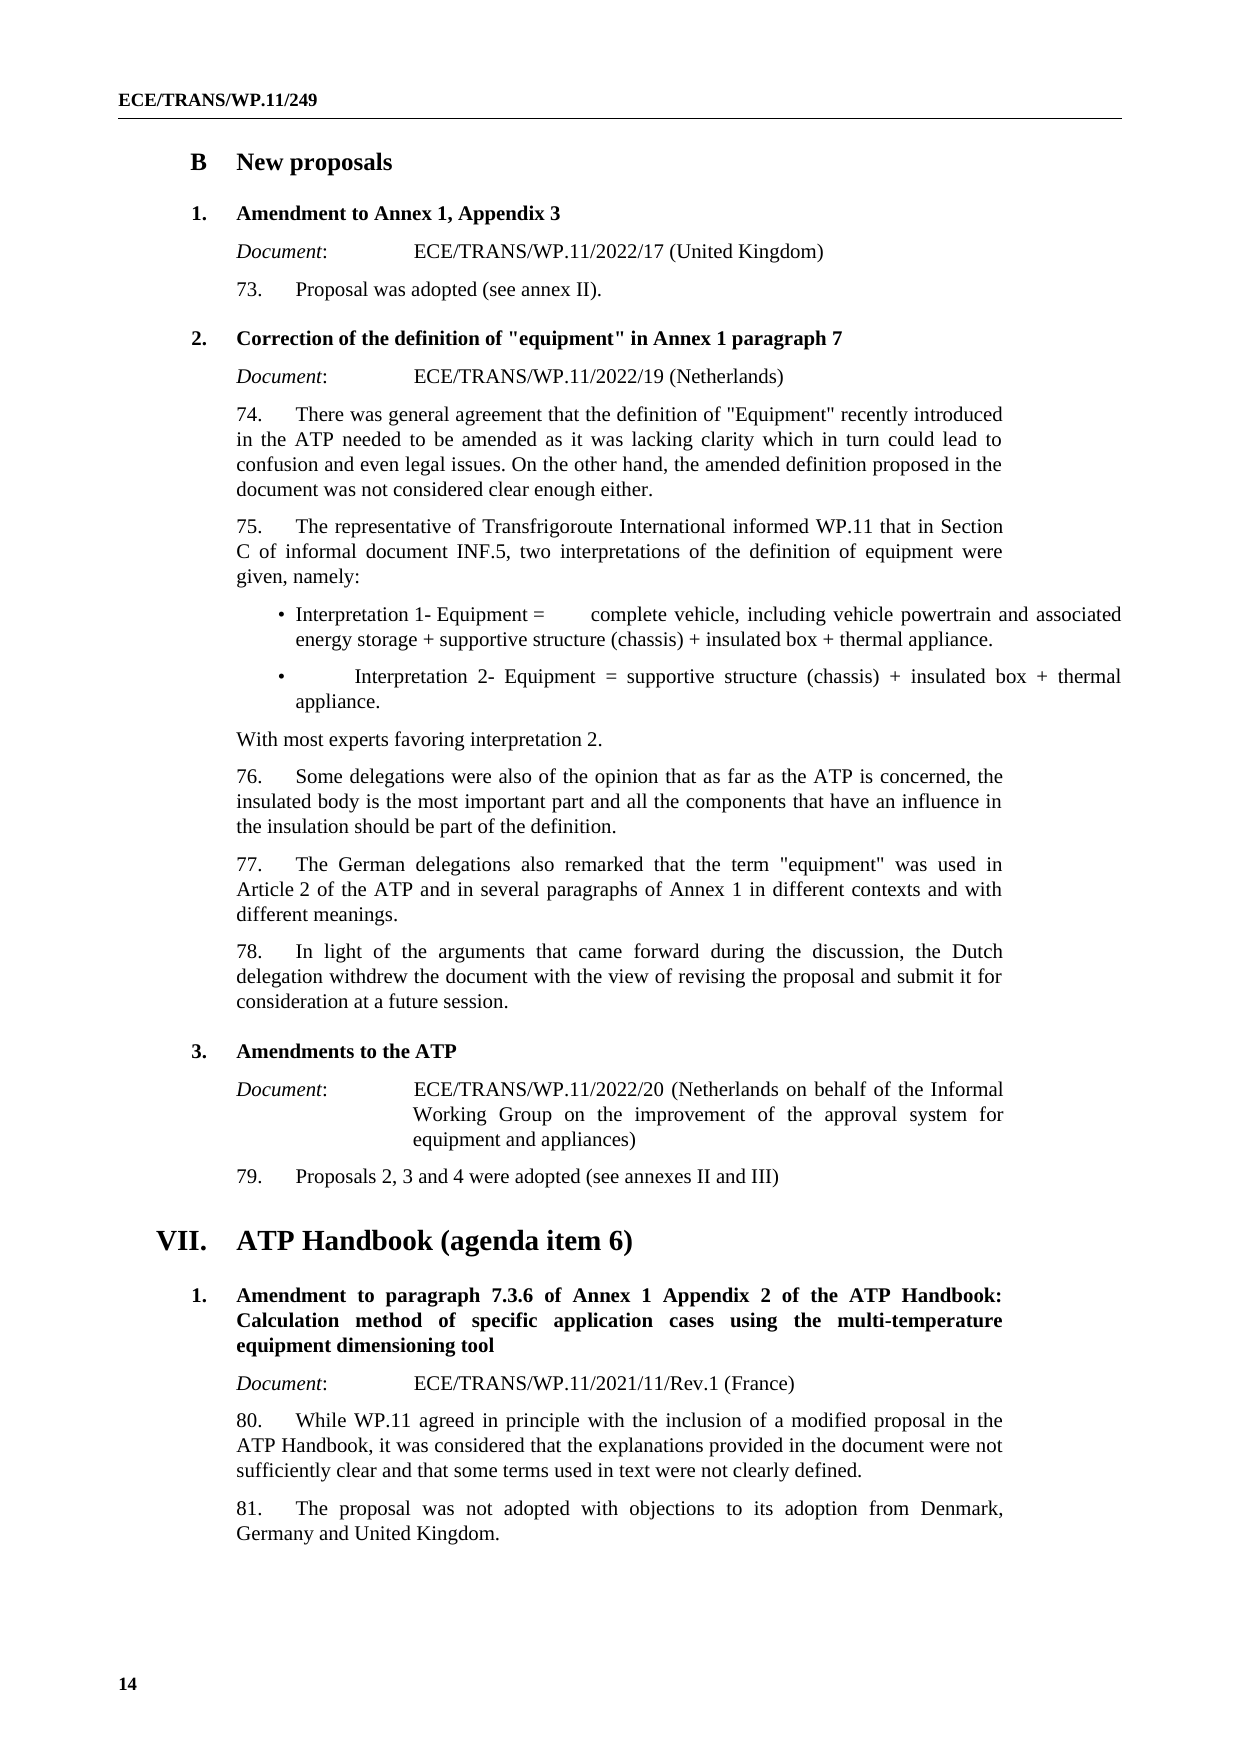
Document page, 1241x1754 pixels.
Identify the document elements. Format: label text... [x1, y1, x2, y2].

text 80. While WP.11 agreed in principle with the inclusion of a modified proposal in the ATP Handbook, it was considered that the explanations provided in the document were not sufficiently clear and that some terms used in text were not clearly defined. [236, 1407, 1004, 1482]
text With most experts favoring interpretation 2. [236, 726, 1004, 751]
text 74. There was general agreement that the definition of "Equipment" recently introduced in the ATP needed to be amended as it was lacking clarity which in turn could lead to confusion and even legal issues. On the other hand, the amended definition proposed in the document was not considered clear enough either. [236, 401, 1004, 501]
text 75. The representative of Transfrigoroute International informed WP.11 that in Section C of informal document INF.5, two interpretations of the definition of equipment were given, namely: [236, 513, 1004, 588]
text Interpretation 1- Equipment = complete vehicle, including vehicle powertrain and associated energy storage + supportive structure (chassis) + insulated box + thermal appliance. [278, 601, 1122, 651]
text 1. Amendment to paragraph 7.3.6 of Annex 1 Appendix 2 of the ATP Handbook: Calculation method of specific application cases using the multi-temperature equipment dimensioning tool [118, 1282, 1004, 1357]
text 78. In light of the arguments that came forward during the discussion, the Dutch delegation withdrew the document with the view of revising the proposal and submit it for consideration at a future session. [236, 938, 1004, 1013]
text Document: ECE/TRANS/WP.11/2022/19 (Netherlands) [236, 363, 1004, 388]
text VII. ATP Handbook (agenda item 6) [118, 1226, 1004, 1257]
text 81. The proposal was not adopted with objections to its adoption from Denmark, Germany and United Kingdom. [236, 1494, 1004, 1544]
text B New proposals [118, 148, 1004, 176]
text 79. Proposals 2, 3 and 4 were adopted (see annexes II and III) [236, 1163, 1004, 1188]
text Document: ECE/TRANS/WP.11/2022/20 (Netherlands on behalf of the Informal Working Group on the improvement of the approval system for equipment and appliances) [236, 1076, 1004, 1151]
text Interpretation 2- Equipment = supportive structure (chassis) + insulated box + thermal appliance. [278, 663, 1122, 713]
text Document: ECE/TRANS/WP.11/2021/11/Rev.1 (France) [236, 1369, 1004, 1394]
text 1. Amendment to Annex 1, Appendix 3 [118, 201, 1004, 226]
text 3. Amendments to the ATP [118, 1038, 1004, 1063]
text 2. Correction of the definition of "equipment" in Annex 1 paragraph 7 [118, 326, 1004, 351]
text 77. The German delegations also remarked that the term "equipment" was used in Article 2 of the ATP and in several paragraphs of Annex 1 in different contexts and with different meanings. [236, 851, 1004, 926]
text 76. Some delegations were also of the opinion that as far as the ATP is concerned, the insulated body is the most important part and all the components that have an influence in the insulation should be part of the definition. [236, 763, 1004, 838]
text 73. Proposal was adopted (see annex II). [236, 276, 1004, 301]
text Document: ECE/TRANS/WP.11/2022/17 (United Kingdom) [236, 238, 1004, 263]
